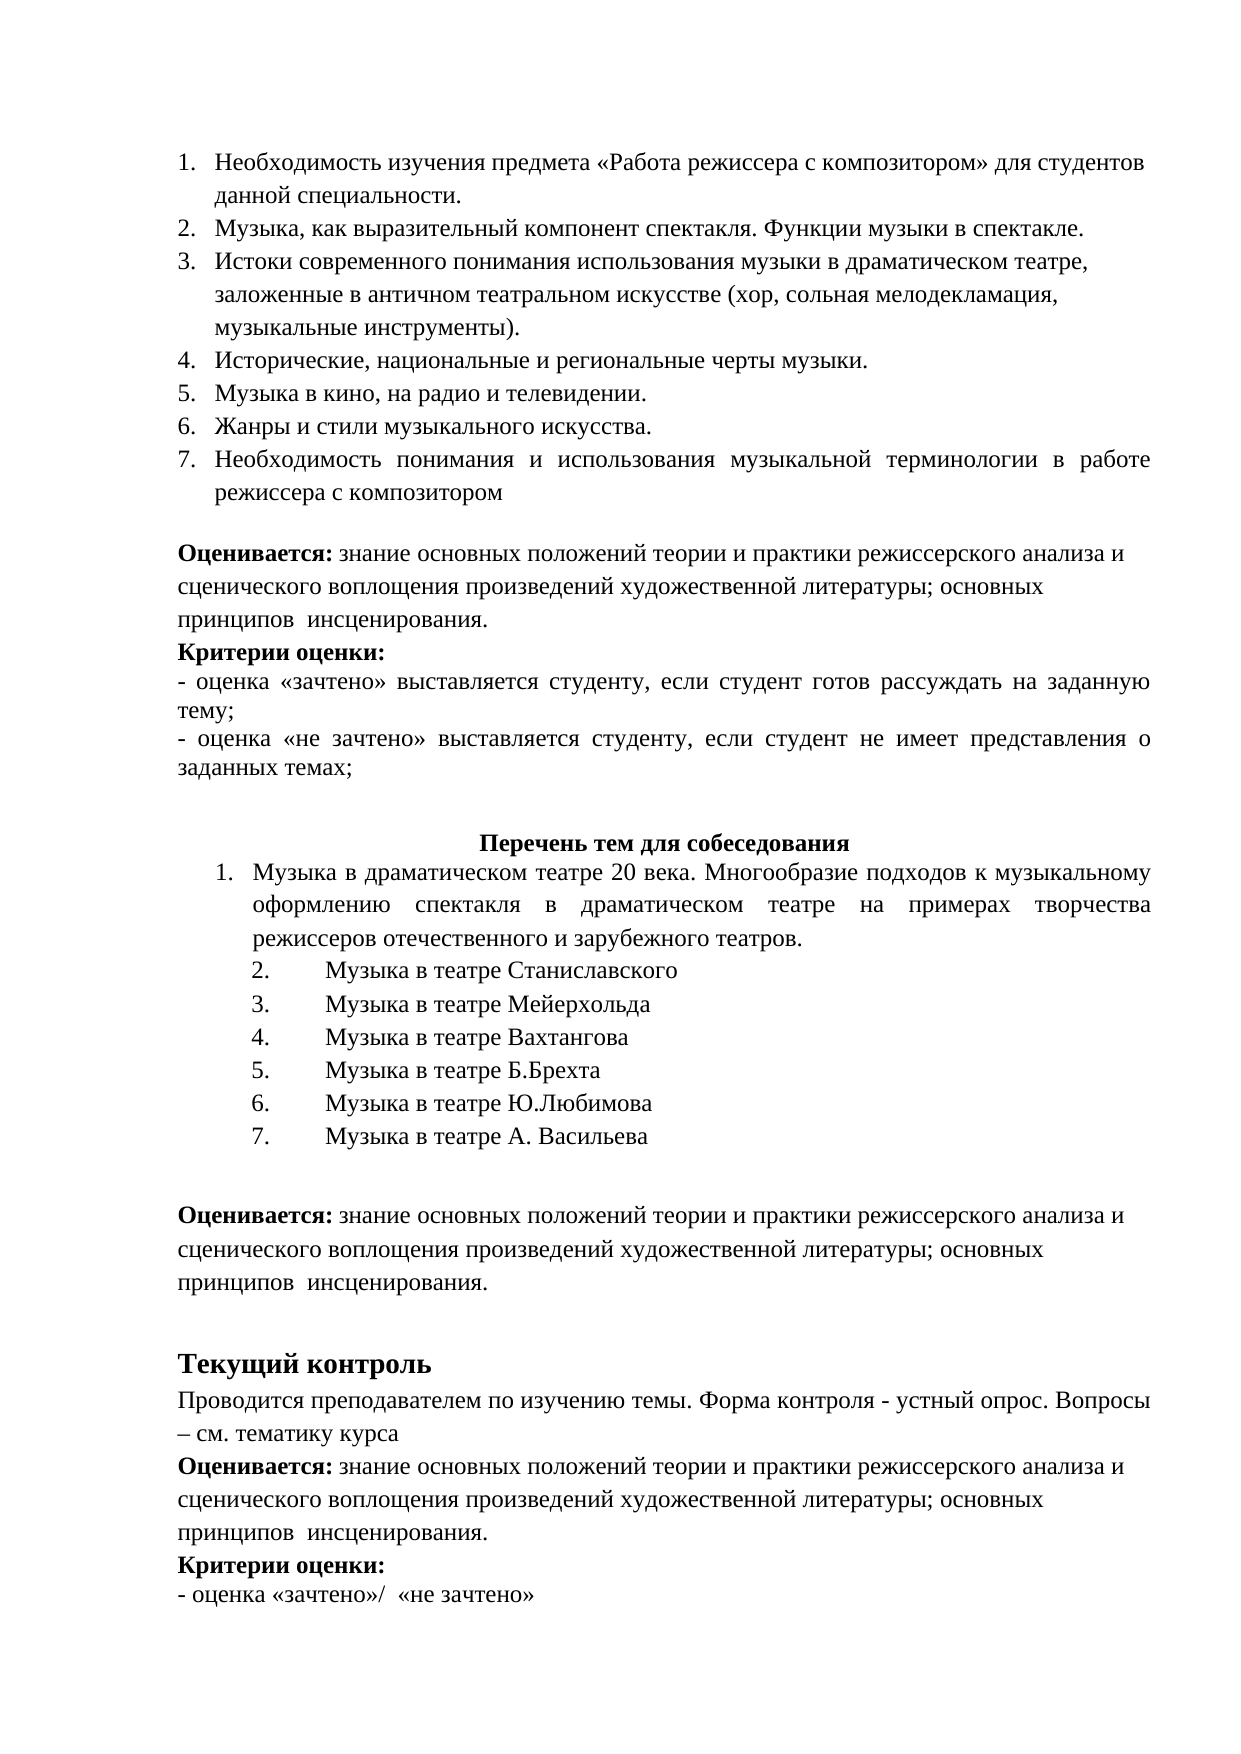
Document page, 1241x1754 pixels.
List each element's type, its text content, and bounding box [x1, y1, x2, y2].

text Оценивается: знание основных положений теории и практики режиссерского анализа и сценического воплощения произведений художественной литературы; основных принципов инсценирования. [177, 1201, 1152, 1295]
list Музыка в театре Б.Брехта [177, 1055, 1152, 1083]
list Необходимость изучения предмета «Работа режиссера с композитором» для студентов данной специальности. [177, 147, 1152, 209]
list Музыка в театре Вахтангова [177, 1022, 1152, 1050]
text Критерии оценки: [177, 637, 1152, 666]
list Музыка, как выразительный компонент спектакля. Функции музыки в спектакле. [177, 213, 1152, 242]
text - оценка «не зачтено» выставляется студенту, если студент не имеет представления о заданных темах; [177, 723, 1152, 781]
text Критерии оценки: [177, 1550, 1152, 1579]
text Оценивается: знание основных положений теории и практики режиссерского анализа и сценического воплощения произведений художественной литературы; основных принципов инсценирования. [177, 538, 1152, 633]
list Музыка в театре А. Васильева [177, 1121, 1152, 1149]
list Жанры и стили музыкального искусства. [177, 411, 1152, 440]
list Необходимость понимания и использования музыкальной терминологии в работе режиссера с композитором [177, 444, 1152, 506]
text - оценка «зачтено» выставляется студенту, если студент готов рассуждать на заданную тему; [177, 666, 1152, 723]
list Музыка в театре Ю.Любимова [177, 1088, 1152, 1116]
list Истоки современного понимания использования музыки в драматическом театре, заложенные в античном театральном искусстве (хор, сольная мелодекламация, музыкальные инструменты). [177, 246, 1152, 341]
text Перечень тем для собеседования [177, 828, 1152, 857]
list Музыка в театре Станиславского [177, 956, 1152, 984]
list Музыка в театре Мейерхольда [177, 989, 1152, 1017]
list Музыка в драматическом театре 20 века. Многообразие подходов к музыкальному оформлению спектакля в драматическом театре на примерах творчества режиссеров отечественного и зарубежного театров. [215, 857, 1152, 951]
text Текущий контроль [177, 1347, 1152, 1380]
list Исторические, национальные и региональные черты музыки. [177, 345, 1152, 374]
text - оценка «зачтено»/ «не зачтено» [177, 1579, 1152, 1608]
text Проводится преподавателем по изучению темы. Форма контроля - устный опрос. Вопросы – см. тематику курса [177, 1385, 1152, 1447]
list Музыка в кино, на радио и телевидении. [177, 378, 1152, 407]
text Оценивается: знание основных положений теории и практики режиссерского анализа и сценического воплощения произведений художественной литературы; основных принципов инсценирования. [177, 1451, 1152, 1546]
